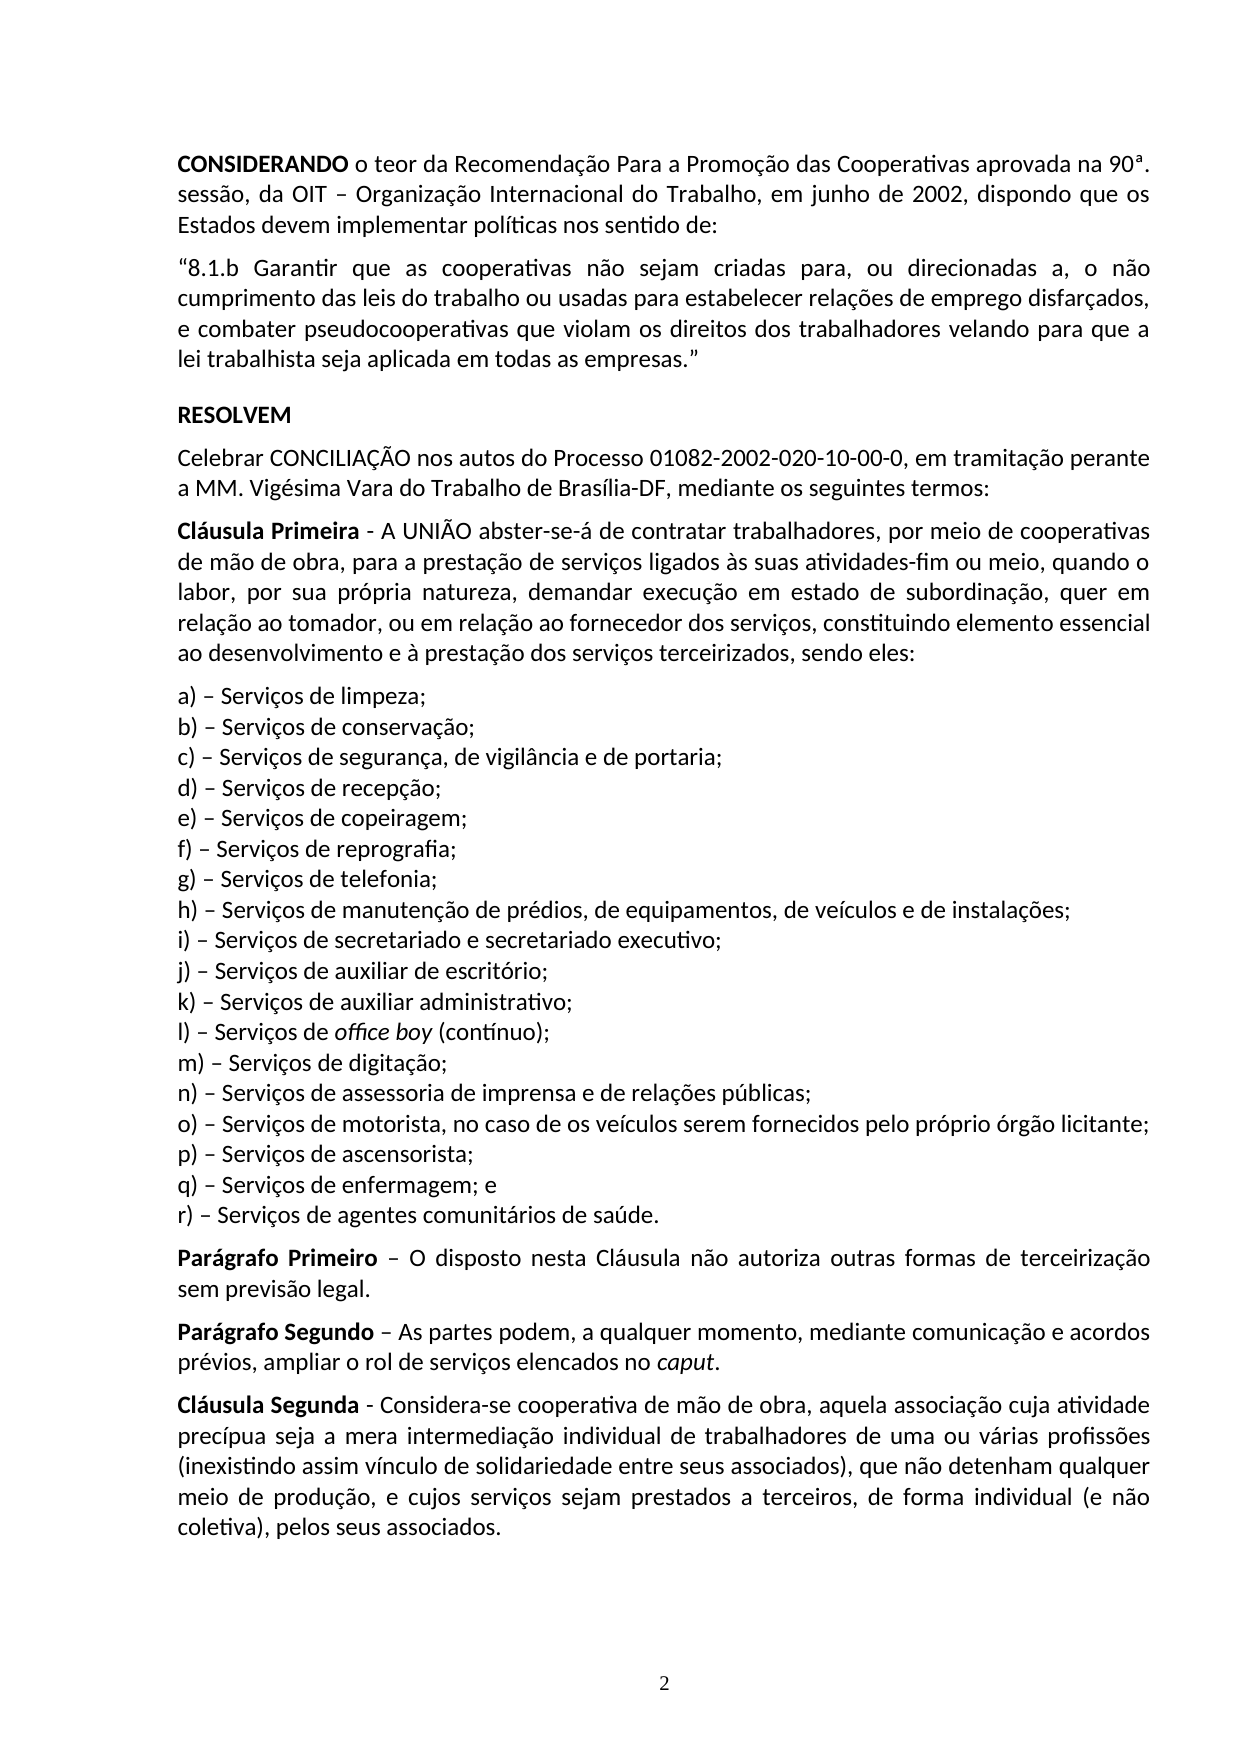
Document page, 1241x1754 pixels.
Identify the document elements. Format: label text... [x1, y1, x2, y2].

text Parágrafo Primeiro – O disposto nesta Cláusula não autoriza outras formas de terceirização sem previsão legal. [177, 1242, 1152, 1303]
text Parágrafo Segundo – As partes podem, a qualquer momento, mediante comunicação e acordos prévios, ampliar o rol de serviços elencados no caput. [177, 1316, 1152, 1377]
text Cláusula Primeira - A UNIÃO abster-se-á de contratar trabalhadores, por meio de cooperativas de mão de obra, para a prestação de serviços ligados às suas atividades-fim ou meio, quando o labor, por sua própria natureza, demandar execução em estado de subordinação, quer em relação ao tomador, ou em relação ao fornecedor dos serviços, constituindo elemento essencial ao desenvolvimento e à prestação dos serviços terceirizados, sendo eles: [177, 515, 1152, 668]
text RESOLVEM [177, 399, 1152, 429]
text Celebrar CONCILIAÇÃO nos autos do Processo 01082-2002-020-10-00-0, em tramitação perante a MM. Vigésima Vara do Trabalho de Brasília-DF, mediante os seguintes termos: [177, 442, 1152, 503]
text Cláusula Segunda - Considera-se cooperativa de mão de obra, aquela associação cuja atividade precípua seja a mera intermediação individual de trabalhadores de uma ou várias profissões (inexistindo assim vínculo de solidariedade entre seus associados), que não detenham qualquer meio de produção, e cujos serviços sejam prestados a terceiros, de forma individual (e não coletiva), pelos seus associados. [177, 1389, 1152, 1542]
text a) – Serviços de limpeza; b) – Serviços de conservação; c) – Serviços de segurança, de vigilância e de portaria; d) – Serviços de recepção; e) – Serviços de copeiragem; f) – Serviços de reprografia; g) – Serviços de telefonia; h) – Serviços de manutenção de prédios, de equipamentos, de veículos e de instalações; i) – Serviços de secretariado e secretariado executivo; j) – Serviços de auxiliar de escritório; k) – Serviços de auxiliar administrativo; l) – Serviços de office boy (contínuo); m) – Serviços de digitação; n) – Serviços de assessoria de imprensa e de relações públicas; o) – Serviços de motorista, no caso de os veículos serem fornecidos pelo próprio órgão licitante; p) – Serviços de ascensorista; q) – Serviços de enfermagem; e r) – Serviços de agentes comunitários de saúde. [177, 681, 1152, 1230]
text CONSIDERANDO o teor da Recomendação Para a Promoção das Cooperativas aprovada na 90ª. sessão, da OIT – Organização Internacional do Trabalho, em junho de 2002, dispondo que os Estados devem implementar políticas nos sentido de: [177, 148, 1152, 239]
text “8.1.b Garantir que as cooperativas não sejam criadas para, ou direcionadas a, o não cumprimento das leis do trabalho ou usadas para estabelecer relações de emprego disfarçados, e combater pseudocooperativas que violam os direitos dos trabalhadores velando para que a lei trabalhista seja aplicada em todas as empresas.” [177, 252, 1152, 374]
